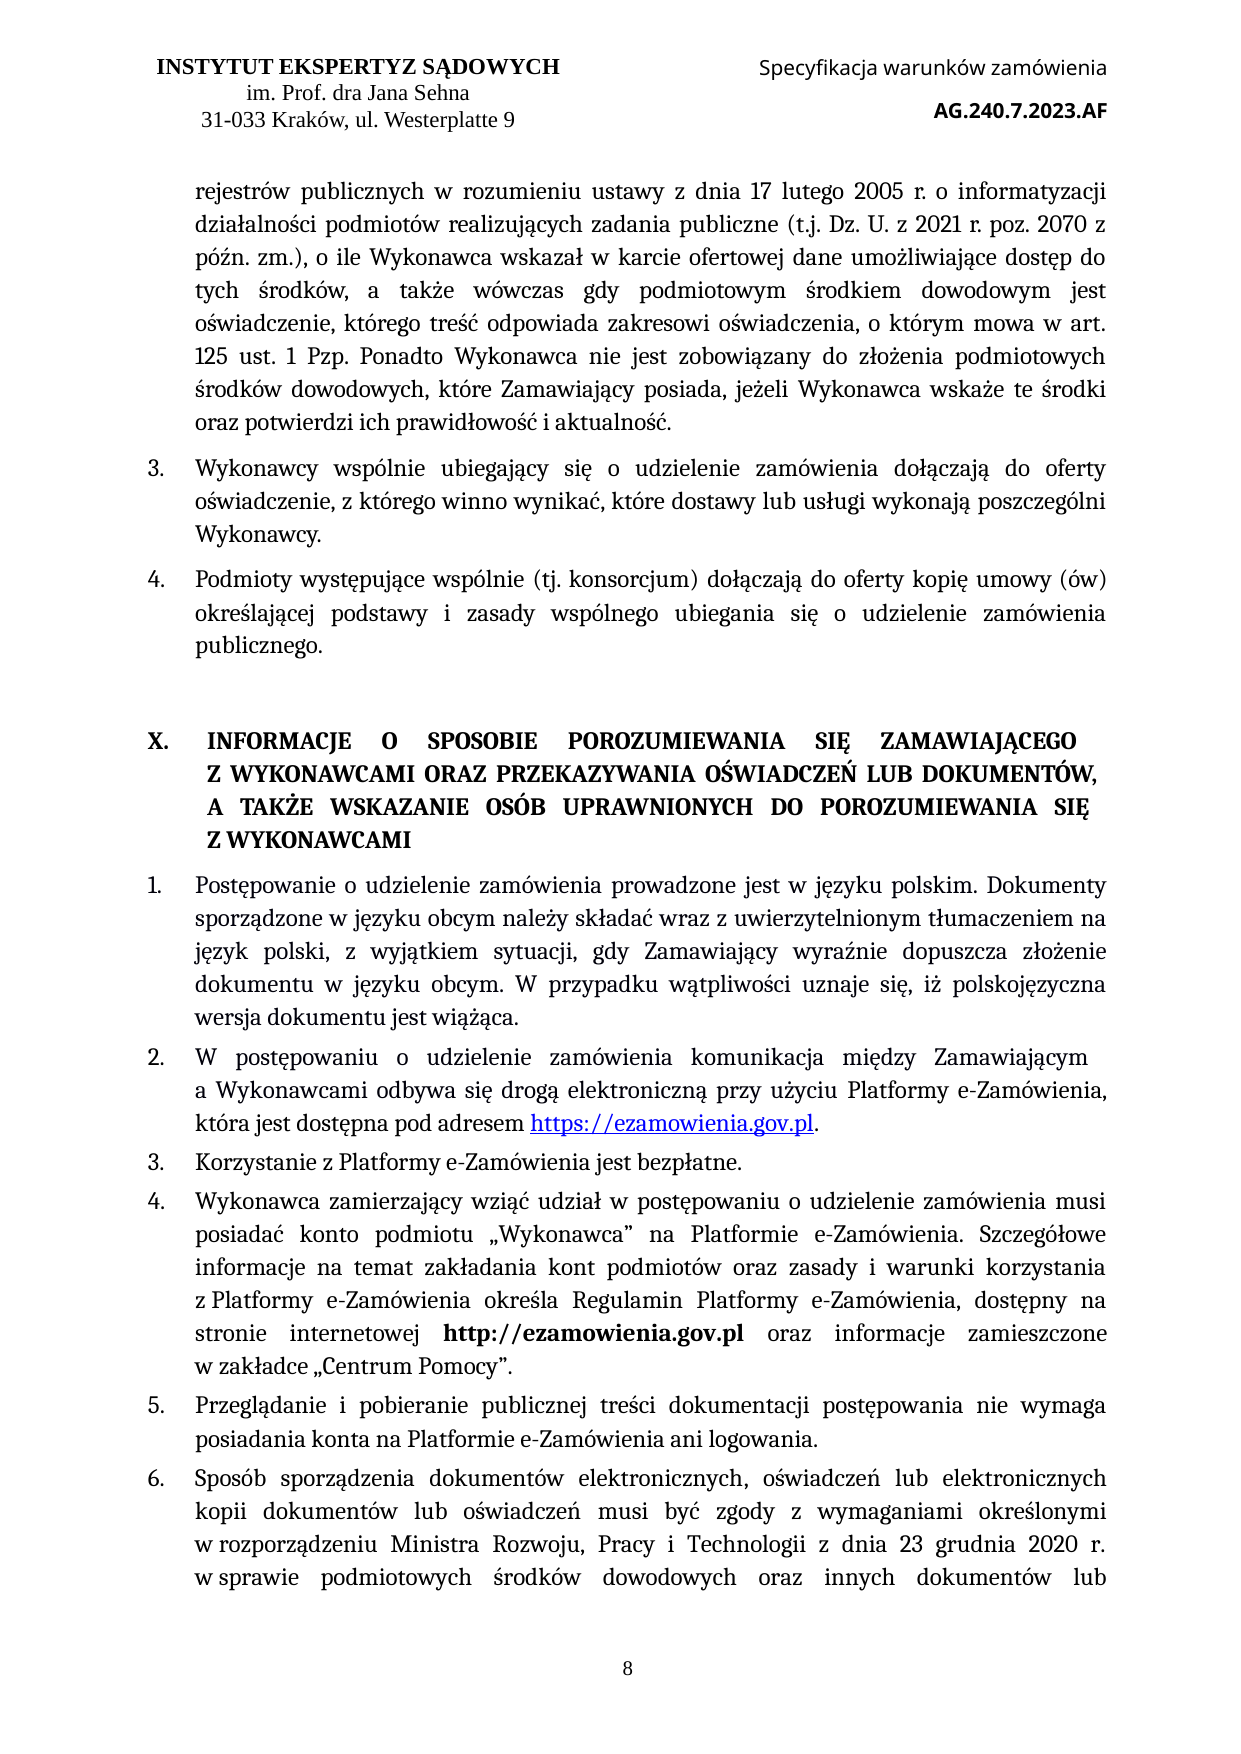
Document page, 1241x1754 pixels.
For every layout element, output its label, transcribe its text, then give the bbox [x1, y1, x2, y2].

list INFORMACJE O SPOSOBIE POROZUMIEWANIA SIĘ ZAMAWIAJĄCEGO Z WYKONAWCAMI ORAZ PRZEKAZYWANIA OŚWIADCZEŃ LUB DOKUMENTÓW, A TAKŻE WSKAZANIE OSÓB UPRAWNIONYCH DO POROZUMIEWANIA SIĘ Z WYKONAWCAMI [148, 727, 1107, 854]
list Postępowanie o udzielenie zamówienia prowadzone jest w języku polskim. Dokumenty sporządzone w języku obcym należy składać wraz z uwierzytelnionym tłumaczeniem na język polski, z wyjątkiem sytuacji, gdy Zamawiający wyraźnie dopuszcza złożenie dokumentu w języku obcym. W przypadku wątpliwości uznaje się, iż polskojęzyczna wersja dokumentu jest wiążąca. [148, 871, 1107, 1032]
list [148, 1464, 1107, 1592]
list Przeglądanie i pobieranie publicznej treści dokumentacji postępowania nie wymaga posiadania konta na Platformie e-Zamówienia ani logowania. [148, 1391, 1107, 1453]
list Podmioty występujące wspólnie (tj. konsorcjum) dołączają do oferty kopię umowy (ów) określającej podstawy i zasady wspólnego ubiegania się o udzielenie zamówienia publicznego. [148, 565, 1107, 660]
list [148, 177, 1107, 437]
list Wykonawca zamierzający wziąć udział w postępowaniu o udzielenie zamówienia musi posiadać konto podmiotu „Wykonawca” na Platformie e-Zamówienia. Szczegółowe informacje na temat zakładania kont podmiotów oraz zasady i warunki korzystania z Platformy e-Zamówienia określa Regulamin Platformy e-Zamówienia, dostępny na stronie internetowej http://ezamowienia.gov.pl oraz informacje zamieszczone w zakładce „Centrum Pomocy”. [148, 1187, 1107, 1381]
list W postępowaniu o udzielenie zamówienia komunikacja między Zamawiającym a Wykonawcami odbywa się drogą elektroniczną przy użyciu Platformy e-Zamówienia, która jest dostępna pod adresem https://ezamowienia.gov.pl. [148, 1042, 1107, 1137]
list Korzystanie z Platformy e-Zamówienia jest bezpłatne. [148, 1148, 1107, 1177]
list Wykonawcy wspólnie ubiegający się o udzielenie zamówienia dołączają do oferty oświadczenie, z którego winno wynikać, które dostawy lub usługi wykonają poszczególni Wykonawcy. [148, 454, 1107, 549]
